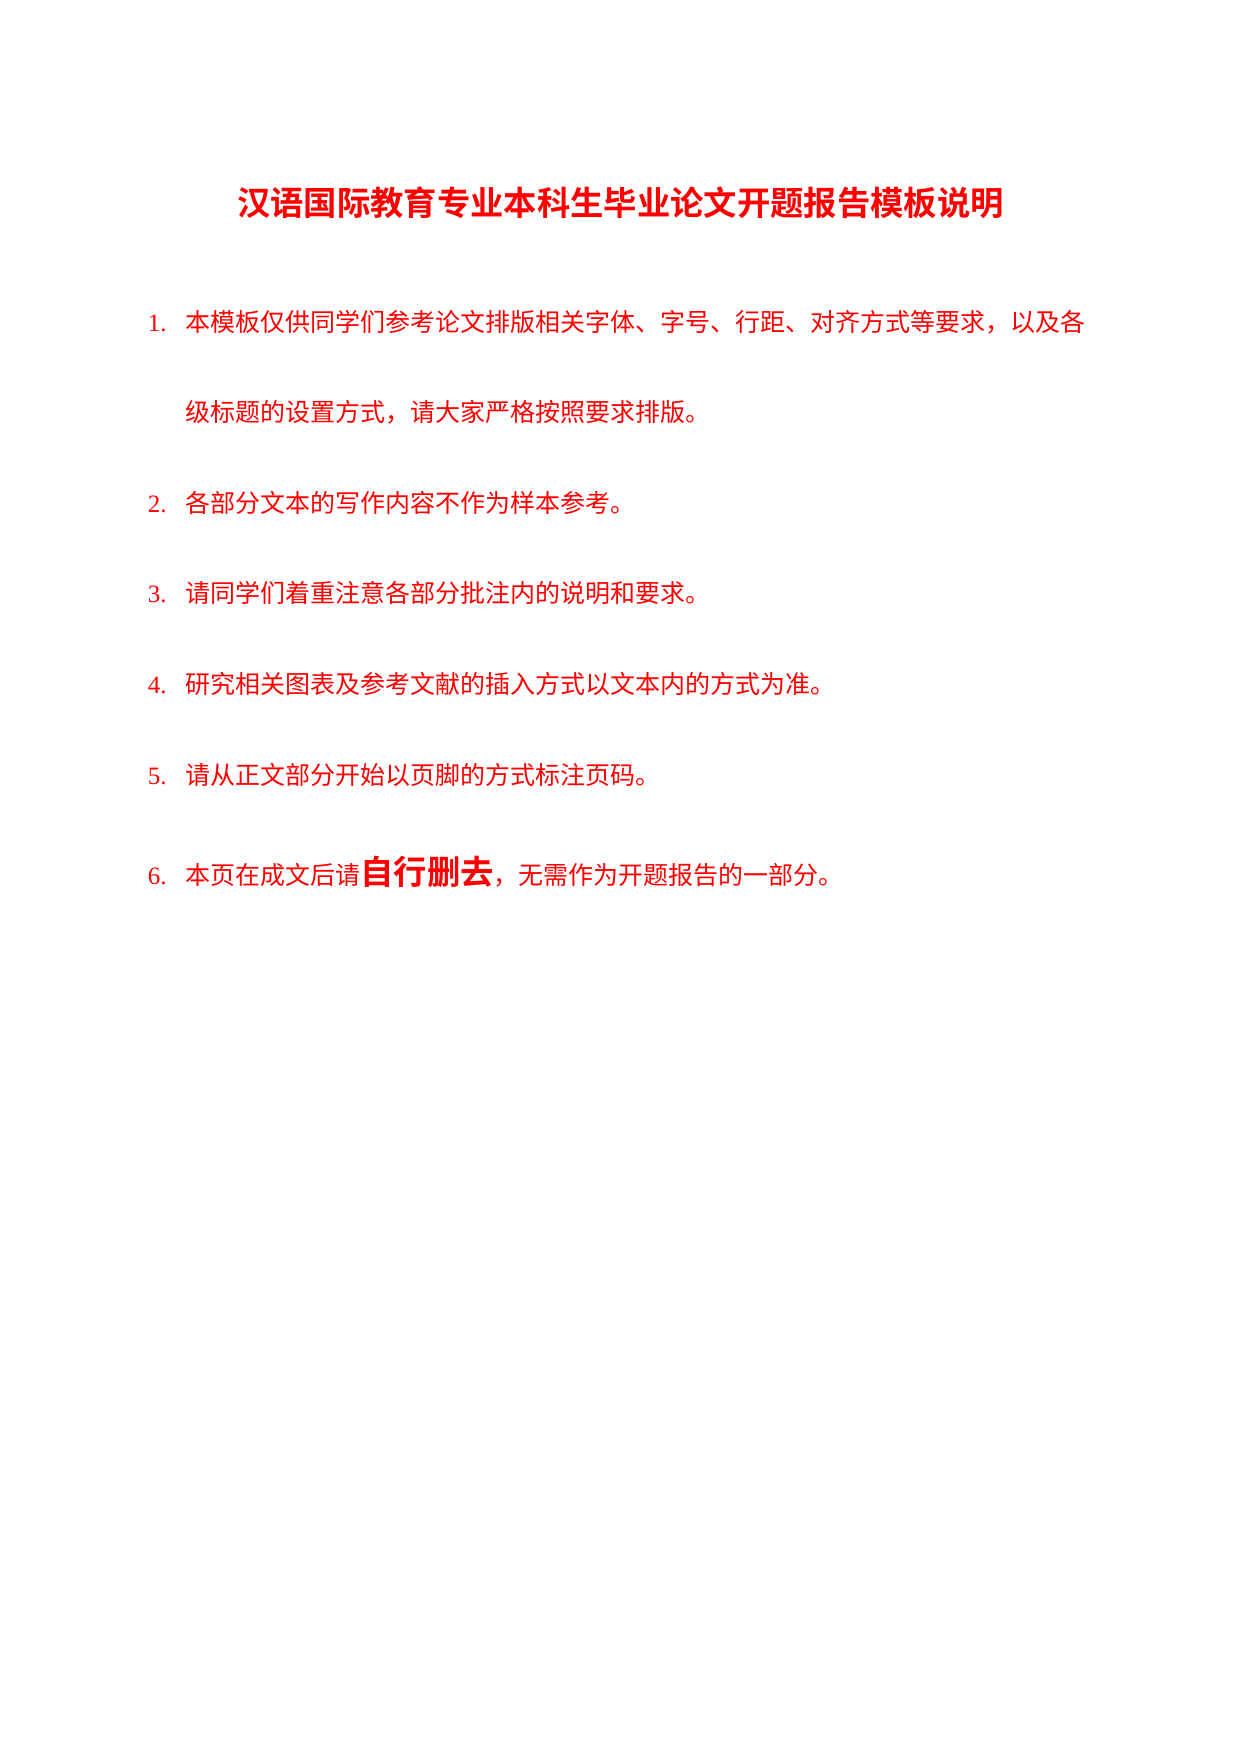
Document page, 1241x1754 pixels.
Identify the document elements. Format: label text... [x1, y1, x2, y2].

text 汉语国际教育专业本科生毕业论文开题报告模板说明 [148, 177, 1093, 225]
list 本模板仅供同学们参考论文排版相关字体、字号、行距、对齐方式等要求，以及各级标题的设置方式，请大家严格按照要求排版。 [148, 302, 1093, 429]
list 本页在成文后请自行删去，无需作为开题报告的一部分。 [148, 846, 1093, 894]
list 请从正文部分开始以页脚的方式标注页码。 [148, 755, 1093, 791]
list 请同学们着重注意各部分批注内的说明和要求。 [148, 574, 1093, 610]
list 各部分文本的写作内容不作为样本参考。 [148, 483, 1093, 519]
list 研究相关图表及参考文献的插入方式以文本内的方式为准。 [148, 664, 1093, 701]
